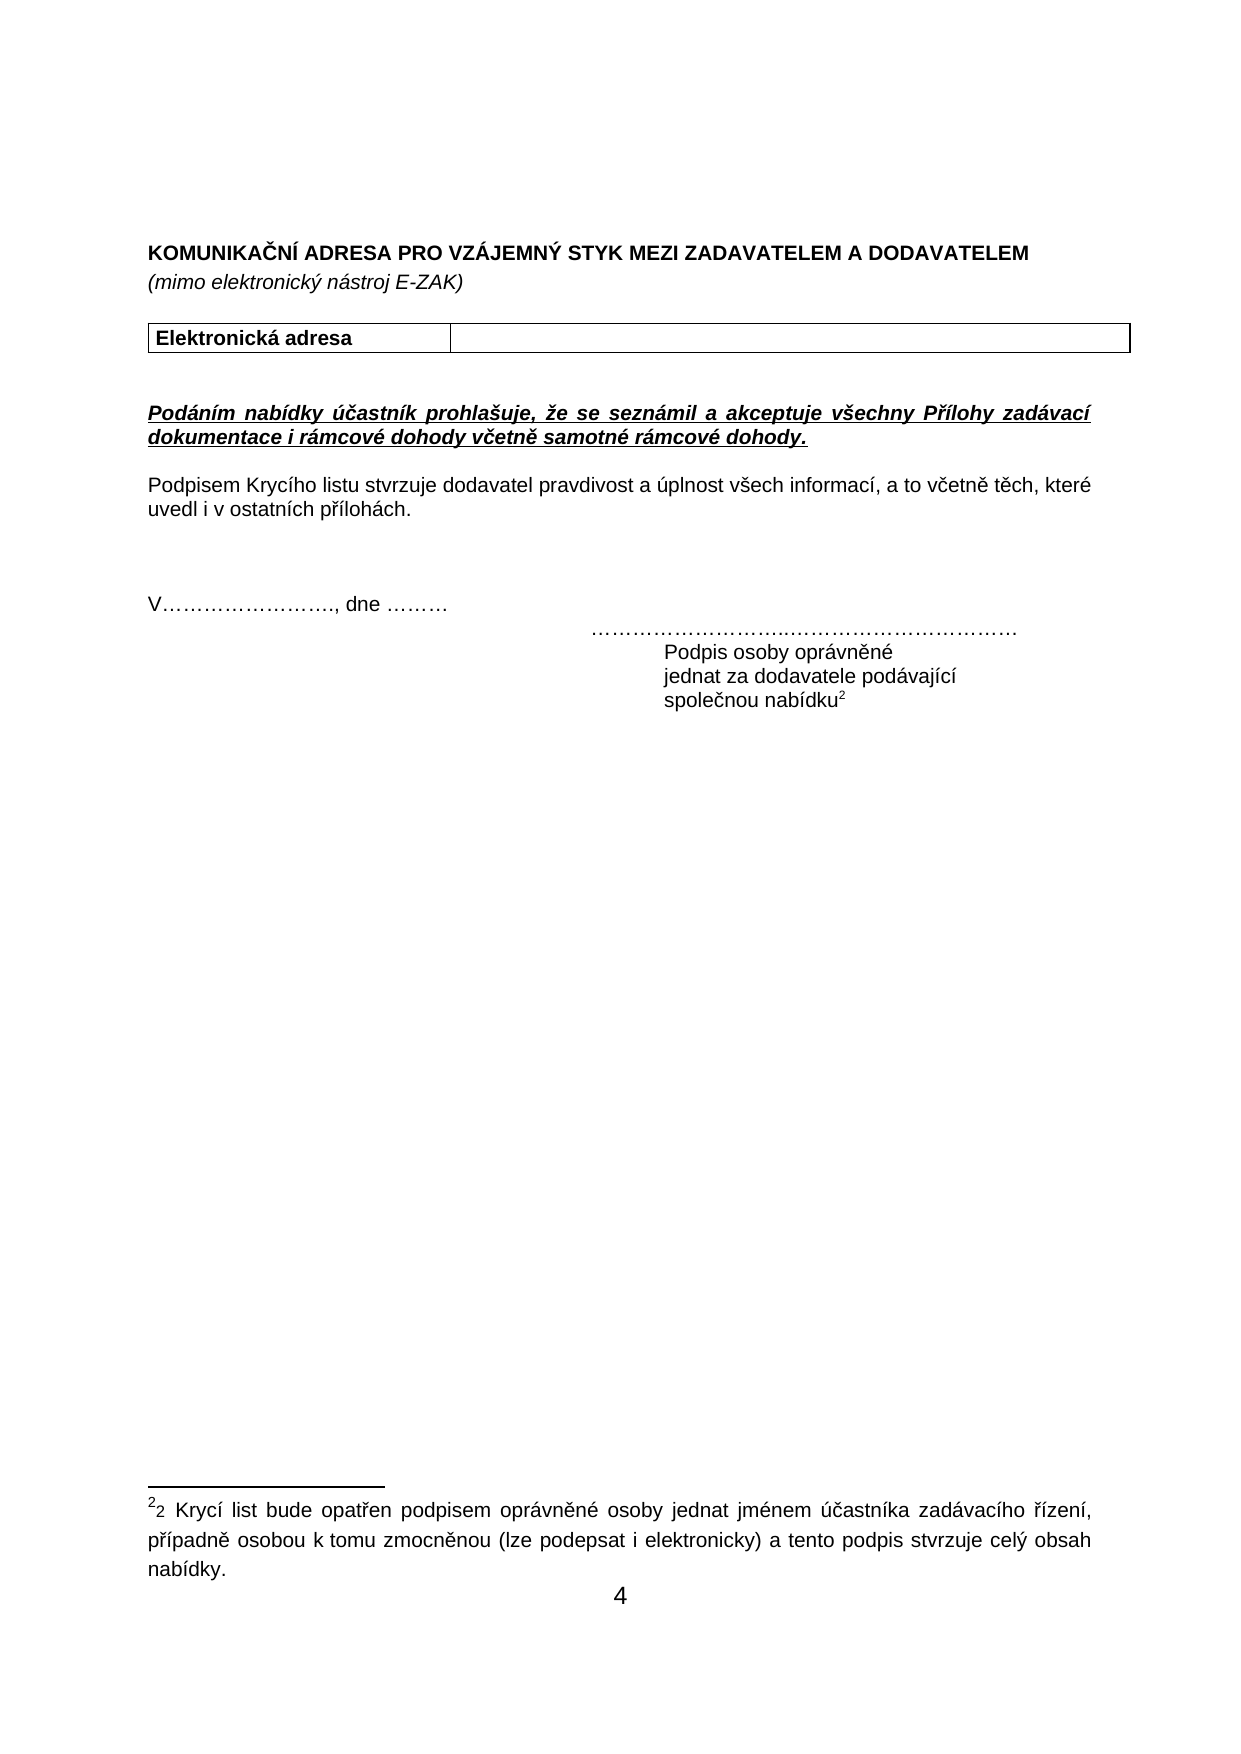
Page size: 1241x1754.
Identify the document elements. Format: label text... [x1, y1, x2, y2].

text Podpisem Krycího listu stvrzuje dodavatel pravdivost a úplnost všech informací, a to včetně těch, které uvedl i v ostatních přílohách. [148, 472, 1093, 520]
text společnou nabídku [589, 688, 1093, 712]
text ………………………..…………………………… [148, 616, 1093, 640]
text Podáním nabídky účastník prohlašuje, že se seznámil a akceptuje všechny Přílohy zadávací dokumentace i rámcové dohody včetně samotné rámcové dohody. [148, 401, 1093, 448]
text KOMUNIKAČNÍ ADRESA PRO VZÁJEMNÝ STYK MEZI ZADAVATELEM A DODAVATELEM [148, 235, 1093, 264]
text jednat za dodavatele podávající [589, 664, 1093, 688]
text (mimo elektronický nástroj E-ZAK) [148, 264, 1093, 293]
table_header [451, 324, 1129, 352]
table_header Elektronická adresa [149, 324, 450, 352]
text Podpis osoby oprávněné [298, 640, 1093, 664]
text V……………………., dne ……… [148, 592, 1093, 616]
